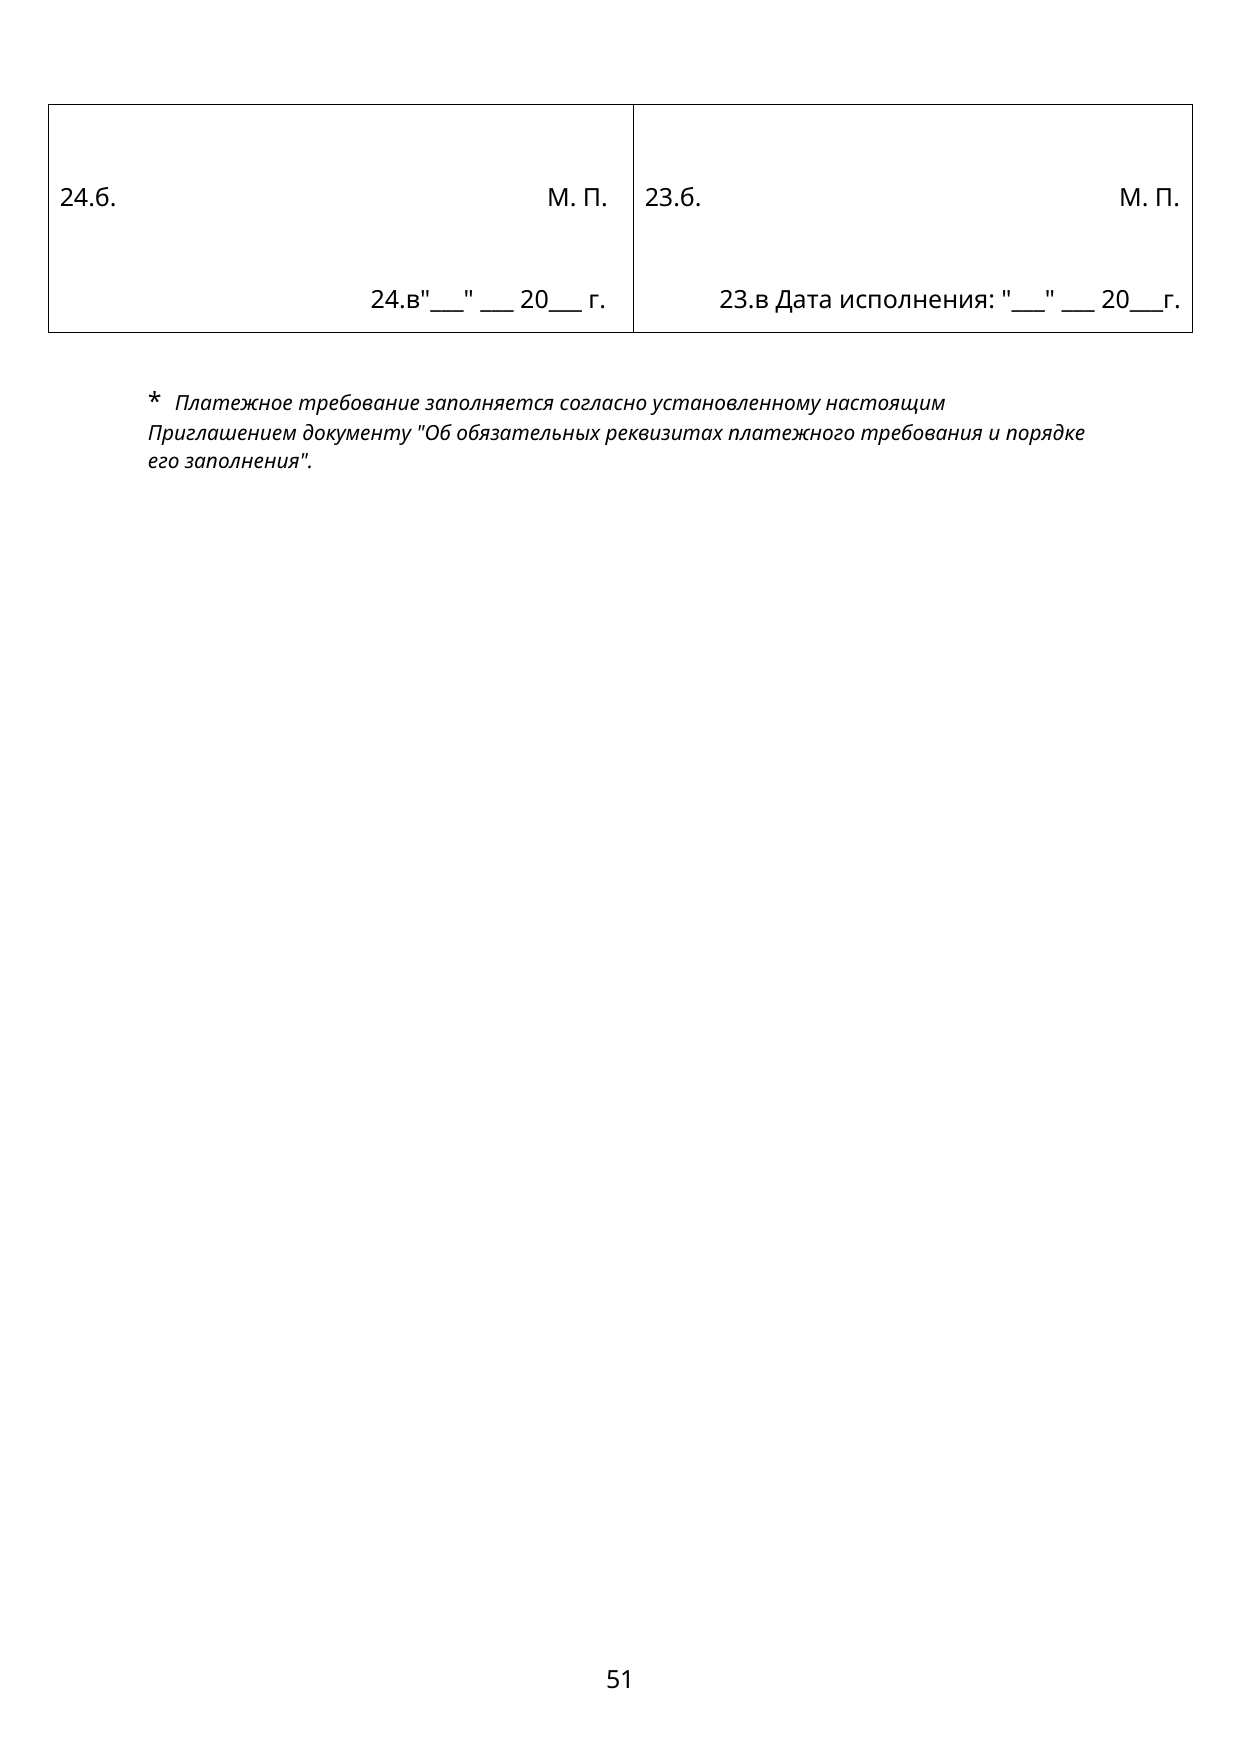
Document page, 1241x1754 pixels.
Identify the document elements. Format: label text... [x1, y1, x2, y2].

table_cell 24.б. М. П. 24.в"___" ___ 20___ г. [49, 105, 633, 332]
table_cell 23.б. М. П. 23.в Дата исполнения: "___" ___ 20___г. [634, 105, 1192, 332]
text * Платежное требование заполняется согласно установленному настоящим Приглашением документу "Об обязательных реквизитах платежного требования и порядке его заполнения". [148, 384, 1092, 475]
